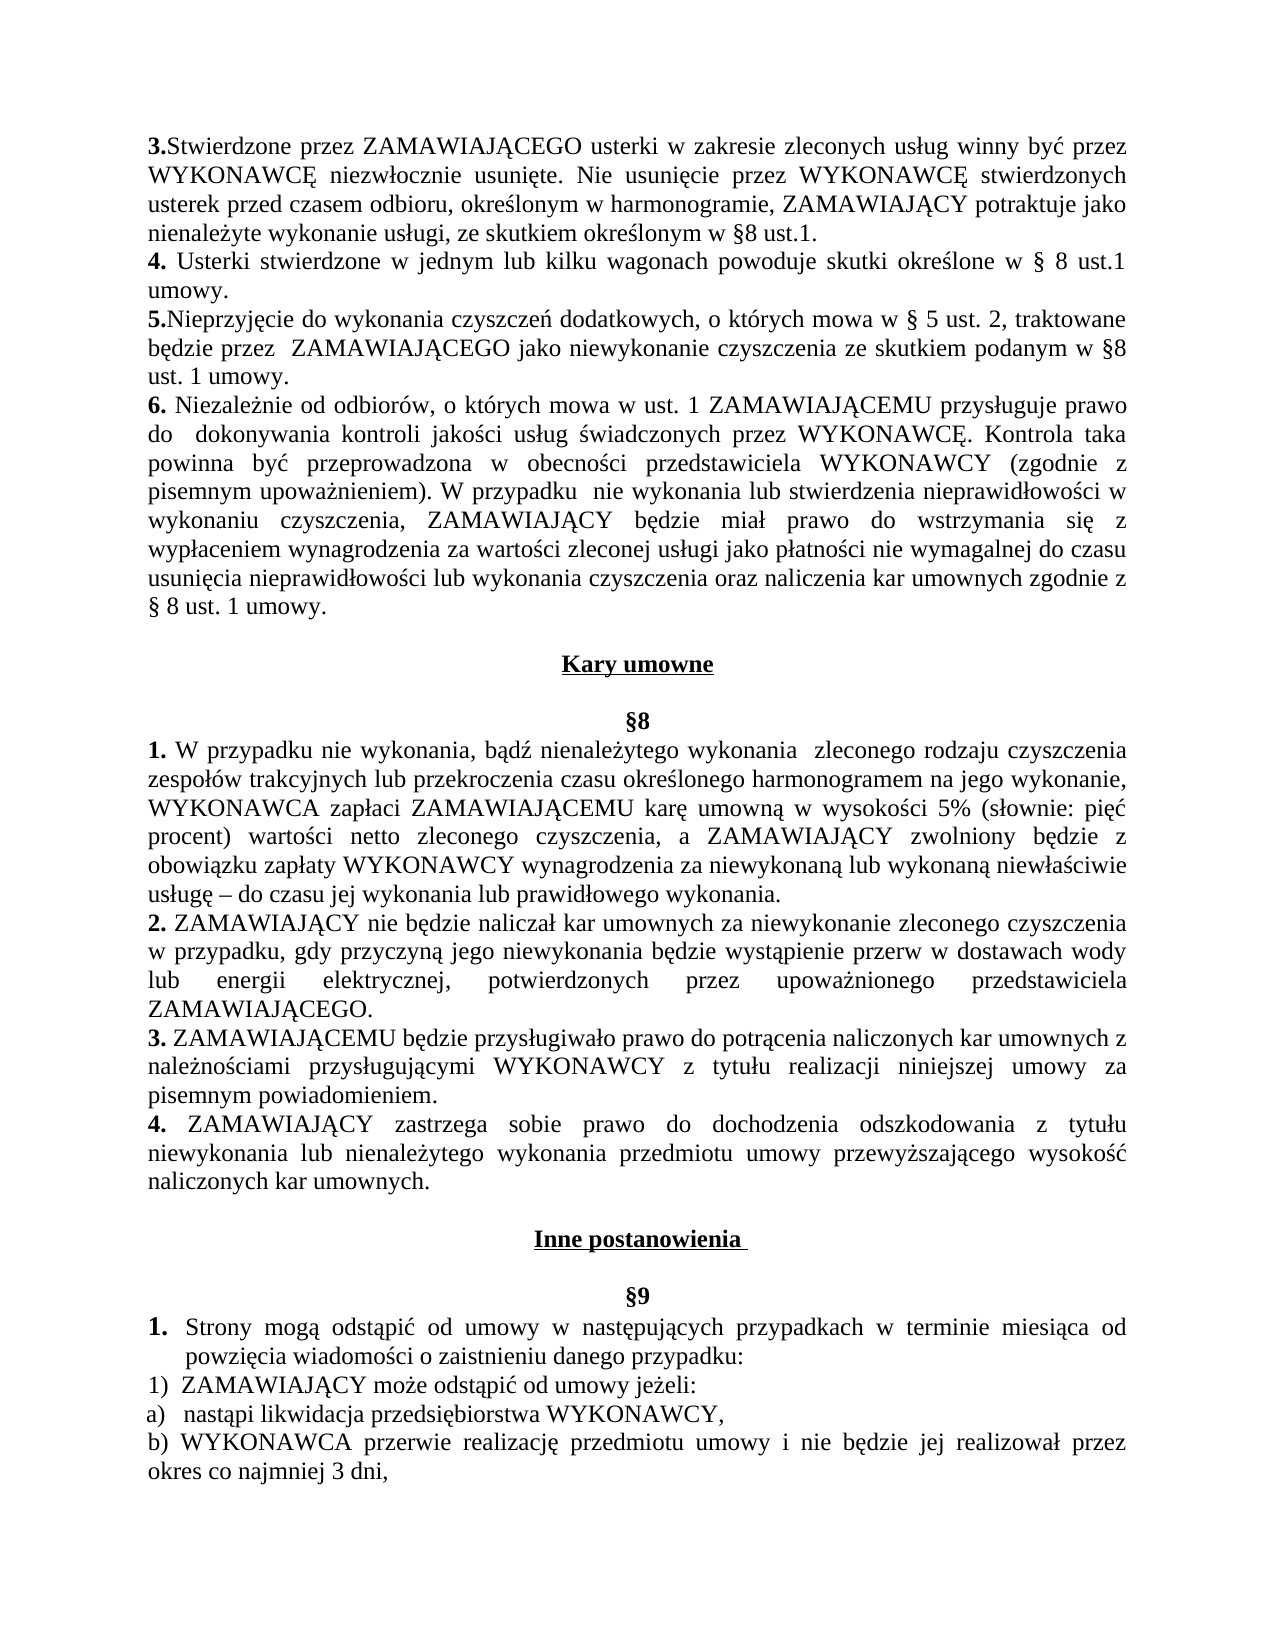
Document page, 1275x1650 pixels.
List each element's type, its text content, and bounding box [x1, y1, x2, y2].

list 1) ZAMAWIAJĄCY może odstąpić od umowy jeżeli: [148, 1370, 1127, 1399]
text 6. Niezależnie od odbiorów, o których mowa w ust. 1 ZAMAWIAJĄCEMU przysługuje prawo do dokonywania kontroli jakości usług świadczonych przez WYKONAWCĘ. Kontrola taka powinna być przeprowadzona w obecności przedstawiciela WYKONAWCY (zgodnie z pisemnym upoważnieniem). W przypadku nie wykonania lub stwierdzenia nieprawidłowości w wykonaniu czyszczenia, ZAMAWIAJĄCY będzie miał prawo do wstrzymania się z wypłaceniem wynagrodzenia za wartości zleconej usługi jako płatności nie wymagalnej do czasu usunięcia nieprawidłowości lub wykonania czyszczenia oraz naliczenia kar umownych zgodnie z § 8 ust. 1 umowy. [148, 390, 1127, 620]
text b) WYKONAWCA przerwie realizację przedmiotu umowy i nie będzie jej realizował przez okres co najmniej 3 dni, [148, 1427, 1127, 1485]
text Kary umowne [148, 649, 1127, 678]
text §9 [148, 1281, 1127, 1310]
text 3.Stwierdzone przez ZAMAWIAJĄCEGO usterki w zakresie zleconych usług winny być przez WYKONAWCĘ niezwłocznie usunięte. Nie usunięcie przez WYKONAWCĘ stwierdzonych usterek przed czasem odbioru, określonym w harmonogramie, ZAMAWIAJĄCY potraktuje jako nienależyte wykonanie usługi, ze skutkiem określonym w §8 ust.1. [148, 131, 1127, 246]
text 5.Nieprzyjęcie do wykonania czyszczeń dodatkowych, o których mowa w § 5 ust. 2, traktowane będzie przez ZAMAWIAJĄCEGO jako niewykonanie czyszczenia ze skutkiem podanym w §8 ust. 1 umowy. [148, 304, 1127, 390]
text 4. Usterki stwierdzone w jednym lub kilku wagonach powoduje skutki określone w § 8 ust.1 umowy. [148, 246, 1127, 304]
text 4. ZAMAWIAJĄCY zastrzega sobie prawo do dochodzenia odszkodowania z tytułu niewykonania lub nienależytego wykonania przedmiotu umowy przewyższającego wysokość naliczonych kar umownych. [148, 1109, 1127, 1195]
text §8 [148, 706, 1127, 735]
list nastąpi likwidacja przedsiębiorstwa WYKONAWCY, [146, 1399, 1127, 1427]
list Strony mogą odstąpić od umowy w następujących przypadkach w terminie miesiąca od powzięcia wiadomości o zaistnieniu danego przypadku: [148, 1310, 1127, 1370]
text 1. W przypadku nie wykonania, bądź nienależytego wykonania zleconego rodzaju czyszczenia zespołów trakcyjnych lub przekroczenia czasu określonego harmonogramem na jego wykonanie, WYKONAWCA zapłaci ZAMAWIAJĄCEMU karę umowną w wysokości 5% (słownie: pięć procent) wartości netto zleconego czyszczenia, a ZAMAWIAJĄCY zwolniony będzie z obowiązku zapłaty WYKONAWCY wynagrodzenia za niewykonaną lub wykonaną niewłaściwie usługę – do czasu jej wykonania lub prawidłowego wykonania. [148, 735, 1127, 908]
text Inne postanowienia [148, 1224, 1127, 1253]
text 2. ZAMAWIAJĄCY nie będzie naliczał kar umownych za niewykonanie zleconego czyszczenia w przypadku, gdy przyczyną jego niewykonania będzie wystąpienie przerw w dostawach wody lub energii elektrycznej, potwierdzonych przez upoważnionego przedstawiciela ZAMAWIAJĄCEGO. [148, 908, 1127, 1023]
text 3. ZAMAWIAJĄCEMU będzie przysługiwało prawo do potrącenia naliczonych kar umownych z należnościami przysługującymi WYKONAWCY z tytułu realizacji niniejszej umowy za pisemnym powiadomieniem. [148, 1023, 1127, 1109]
